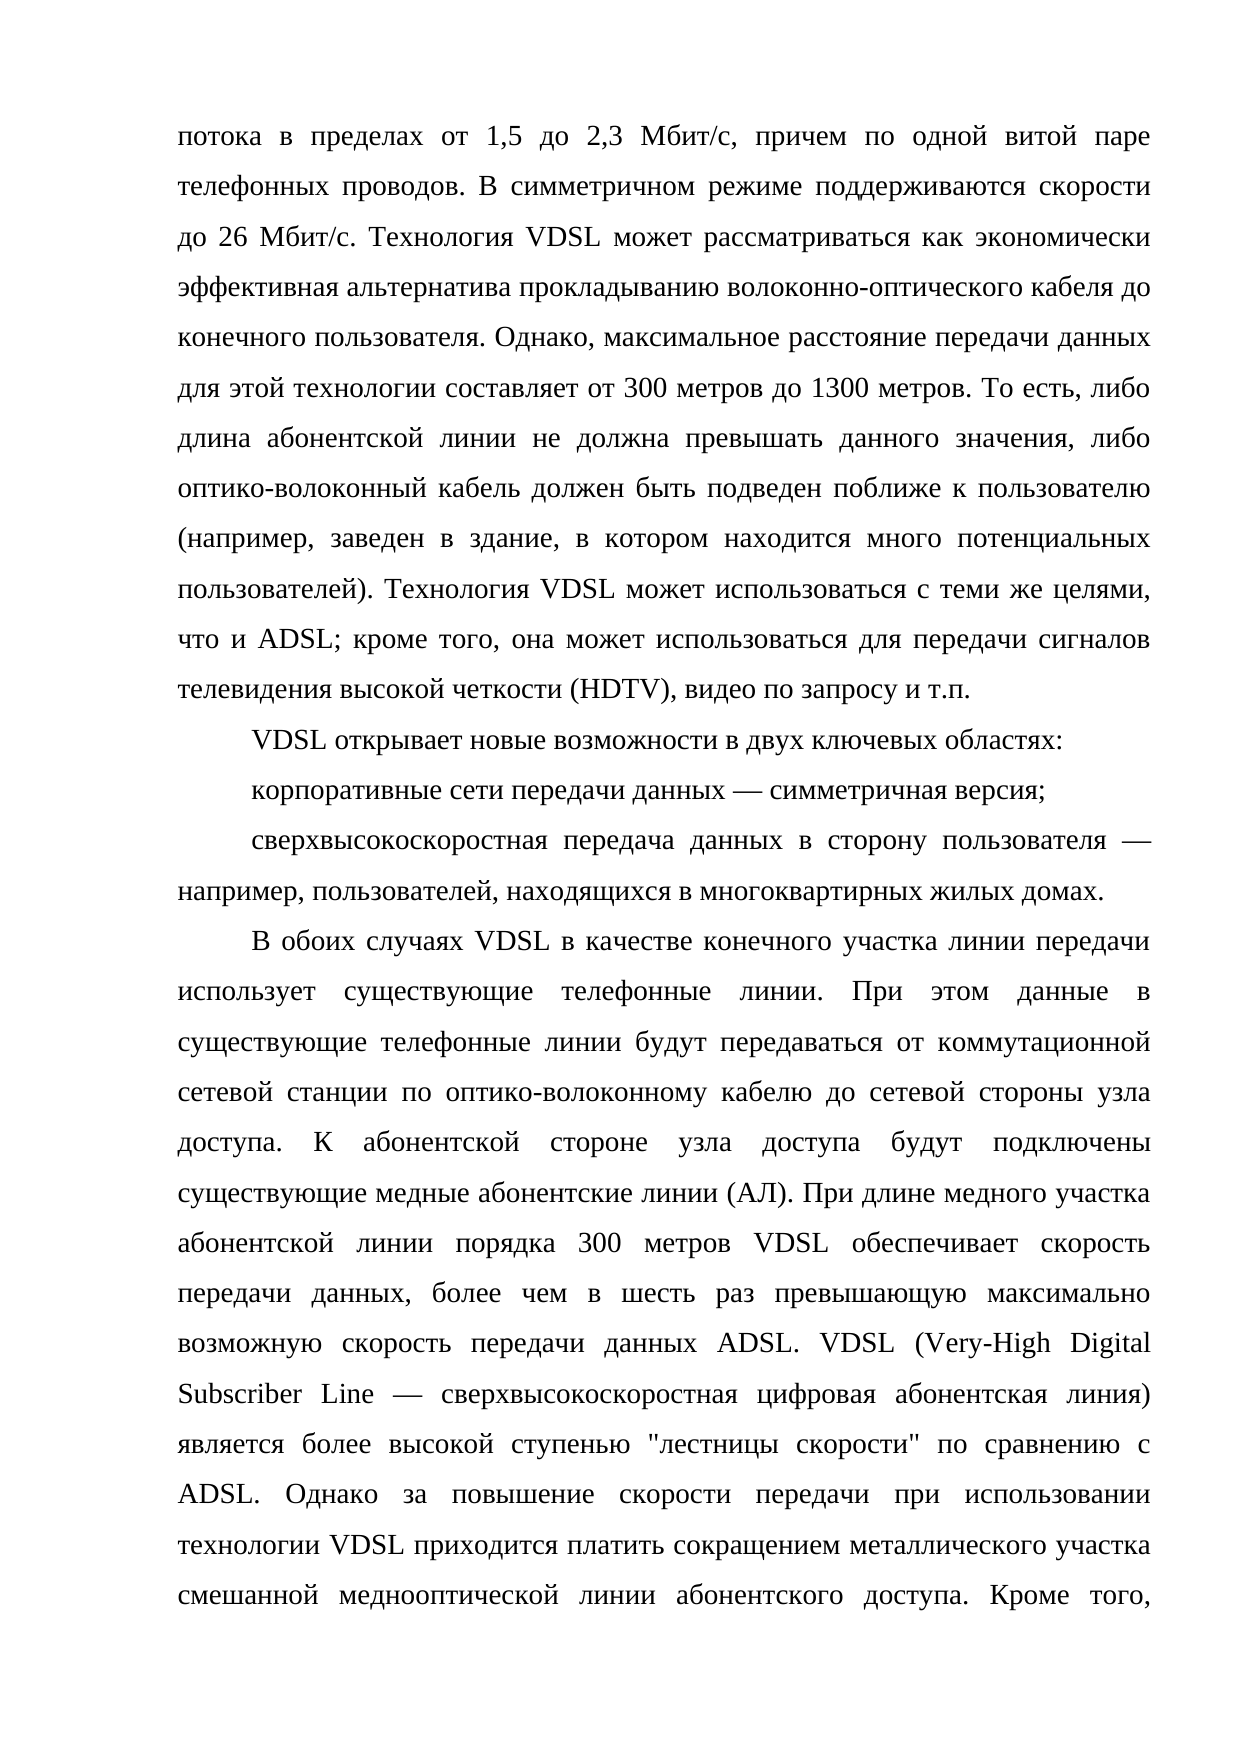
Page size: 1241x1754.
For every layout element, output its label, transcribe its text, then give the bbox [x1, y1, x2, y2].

text корпоративные сети передачи данных — симметричная версия; [177, 772, 1152, 806]
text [177, 118, 1152, 705]
text сверхвысокоскоростная передача данных в сторону пользователя — например, пользователей, находящихся в многоквартирных жилых домах. [177, 822, 1152, 906]
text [177, 923, 1152, 1611]
text VDSL открывает новые возможности в двух ключевых областях: [177, 722, 1152, 755]
